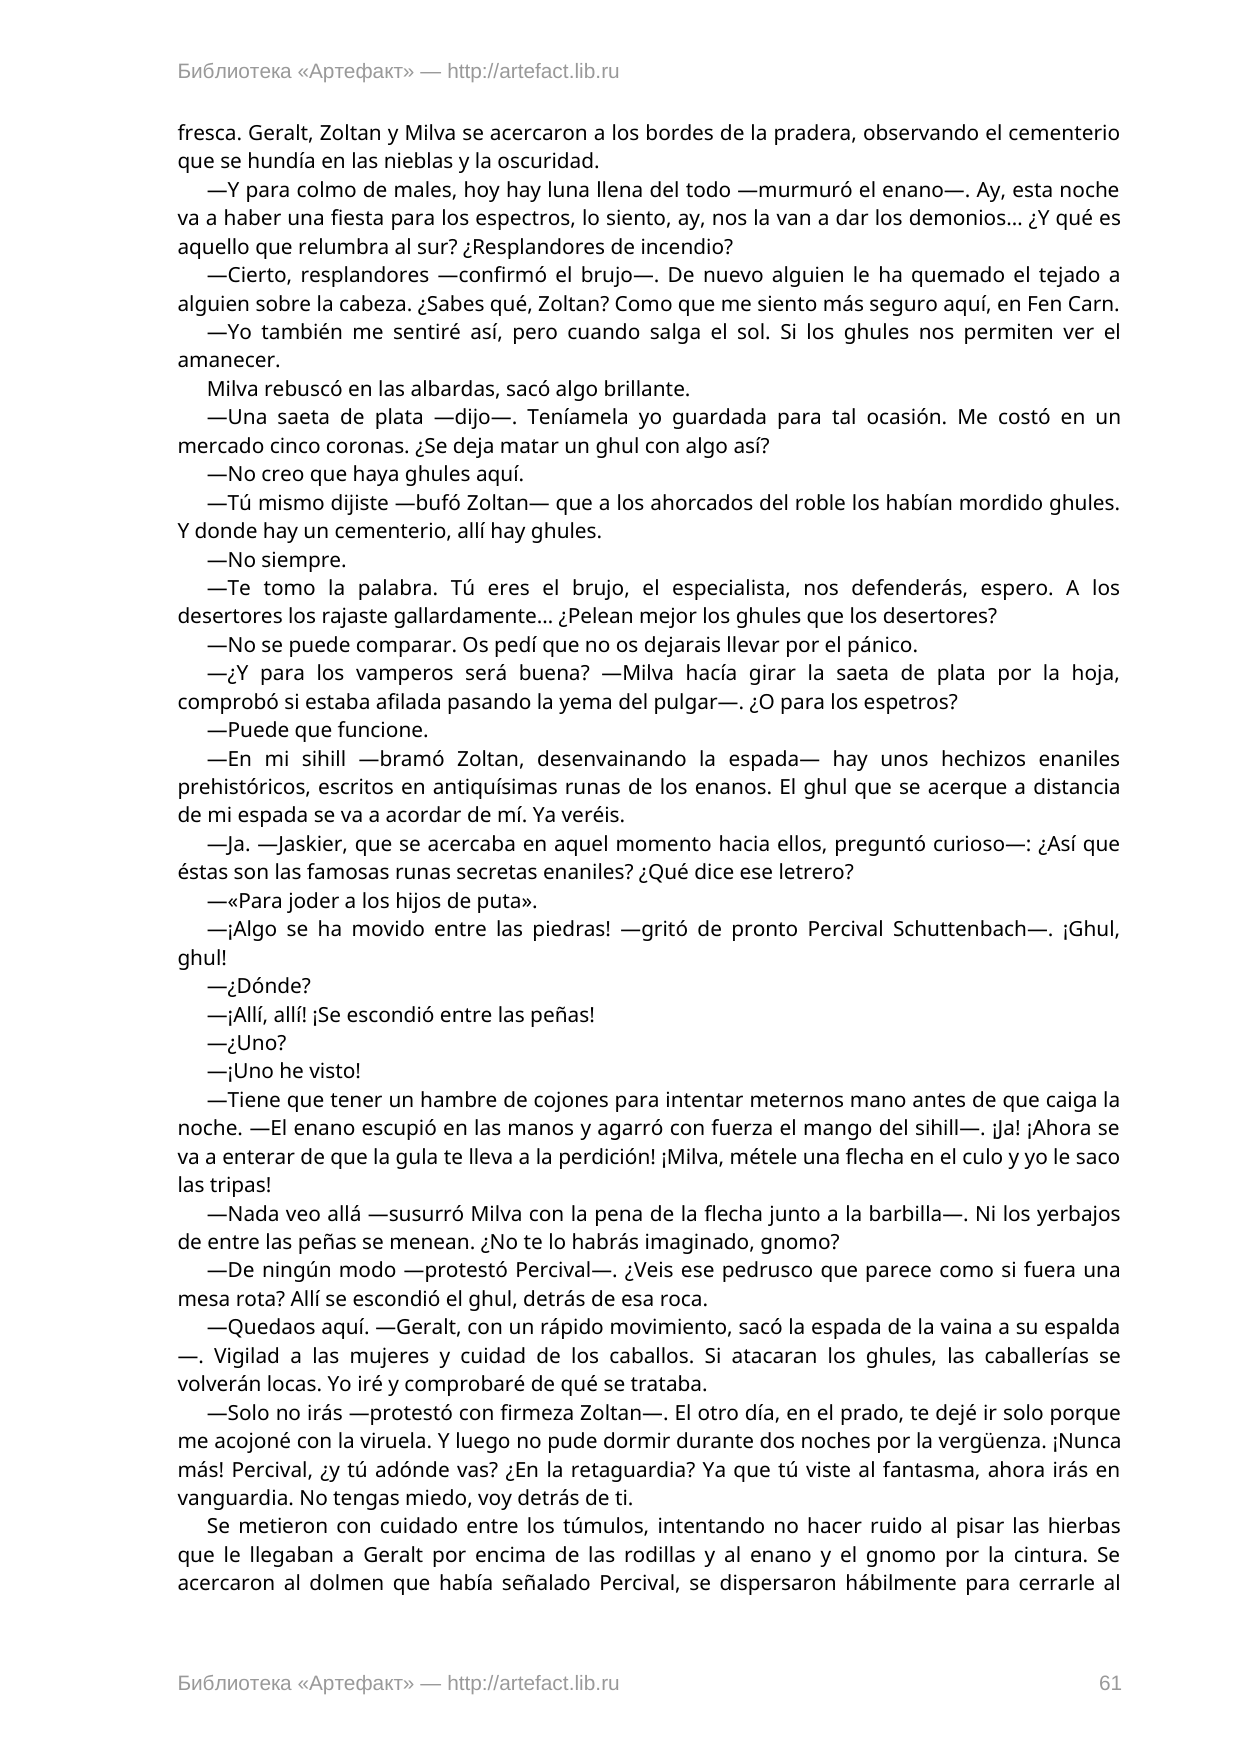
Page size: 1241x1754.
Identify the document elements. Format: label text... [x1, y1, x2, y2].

text —Te tomo la palabra. Tú eres el brujo, el especialista, nos defenderás, espero. A los desertores los rajaste gallardamente… ¿Pelean mejor los ghules que los desertores? [177, 573, 1122, 630]
text —Tiene que tener un hambre de cojones para intentar meternos mano antes de que caiga la noche. —El enano escupió en las manos y agarró con fuerza el mango del sihill—. ¡Ja! ¡Ahora se va a enterar de que la gula te lleva a la perdición! ¡Milva, métele una flecha en el culo y yo le saco las tripas! [177, 1085, 1122, 1199]
text —Quedaos aquí. —Geralt, con un rápido movimiento, sacó la espada de la vaina a su espalda—. Vigilad a las mujeres y cuidad de los caballos. Si atacaran los ghules, las caballerías se volverán locas. Yo iré y comprobaré de qué se trataba. [177, 1312, 1122, 1398]
text —¿Y para los vamperos será buena? —Milva hacía girar la saeta de plata por la hoja, comprobó si estaba afilada pasando la yema del pulgar—. ¿O para los espetros? [177, 658, 1122, 715]
text —En mi sihill —bramó Zoltan, desenvainando la espada— hay unos hechizos enaniles prehistóricos, escritos en antiquísimas runas de los enanos. El ghul que se acerque a distancia de mi espada se va a acordar de mí. Ya veréis. [177, 744, 1122, 829]
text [177, 118, 1122, 175]
text —De ningún modo —protestó Percival—. ¿Veis ese pedrusco que parece como si fuera una mesa rota? Allí se escondió el ghul, detrás de esa roca. [177, 1256, 1122, 1312]
text —¡Allí, allí! ¡Se escondió entre las peñas! [177, 1000, 1122, 1028]
text —No siempre. [177, 545, 1122, 573]
text —¡Uno he visto! [177, 1057, 1122, 1085]
text —¿Uno? [177, 1028, 1122, 1057]
text —Cierto, resplandores —confirmó el brujo—. De nuevo alguien le ha quemado el tejado a alguien sobre la cabeza. ¿Sabes qué, Zoltan? Como que me siento más seguro aquí, en Fen Carn. [177, 260, 1122, 317]
text —¡Algo se ha movido entre las piedras! —gritó de pronto Percival Schuttenbach—. ¡Ghul, ghul! [177, 914, 1122, 971]
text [177, 1512, 1122, 1597]
text —Nada veo allá —susurró Milva con la pena de la flecha junto a la barbilla—. Ni los yerbajos de entre las peñas se menean. ¿No te lo habrás imaginado, gnomo? [177, 1199, 1122, 1256]
text —«Para joder a los hijos de puta». [177, 886, 1122, 914]
text —Solo no irás —protestó con firmeza Zoltan—. El otro día, en el prado, te dejé ir solo porque me acojoné con la viruela. Y luego no pude dormir durante dos noches por la vergüenza. ¡Nunca más! Percival, ¿y tú adónde vas? ¿En la retaguardia? Ya que tú viste al fantasma, ahora irás en vanguardia. No tengas miedo, voy detrás de ti. [177, 1398, 1122, 1512]
text —Una saeta de plata —dijo—. Teníamela yo guardada para tal ocasión. Me costó en un mercado cinco coronas. ¿Se deja matar un ghul con algo así? [177, 402, 1122, 459]
text —Y para colmo de males, hoy hay luna llena del todo —murmuró el enano—. Ay, esta noche va a haber una fiesta para los espectros, lo siento, ay, nos la van a dar los demonios… ¿Y qué es aquello que relumbra al sur? ¿Resplandores de incendio? [177, 175, 1122, 260]
text —No creo que haya ghules aquí. [177, 459, 1122, 488]
text —No se puede comparar. Os pedí que no os dejarais llevar por el pánico. [177, 630, 1122, 658]
text —¿Dónde? [177, 971, 1122, 1000]
text —Tú mismo dijiste —bufó Zoltan— que a los ahorcados del roble los habían mordido ghules. Y donde hay un cementerio, allí hay ghules. [177, 488, 1122, 545]
text —Puede que funcione. [177, 715, 1122, 744]
text —Ja. —Jaskier, que se acercaba en aquel momento hacia ellos, preguntó curioso—: ¿Así que éstas son las famosas runas secretas enaniles? ¿Qué dice ese letrero? [177, 829, 1122, 886]
text Milva rebuscó en las albardas, sacó algo brillante. [177, 374, 1122, 402]
text —Yo también me sentiré así, pero cuando salga el sol. Si los ghules nos permiten ver el amanecer. [177, 317, 1122, 374]
